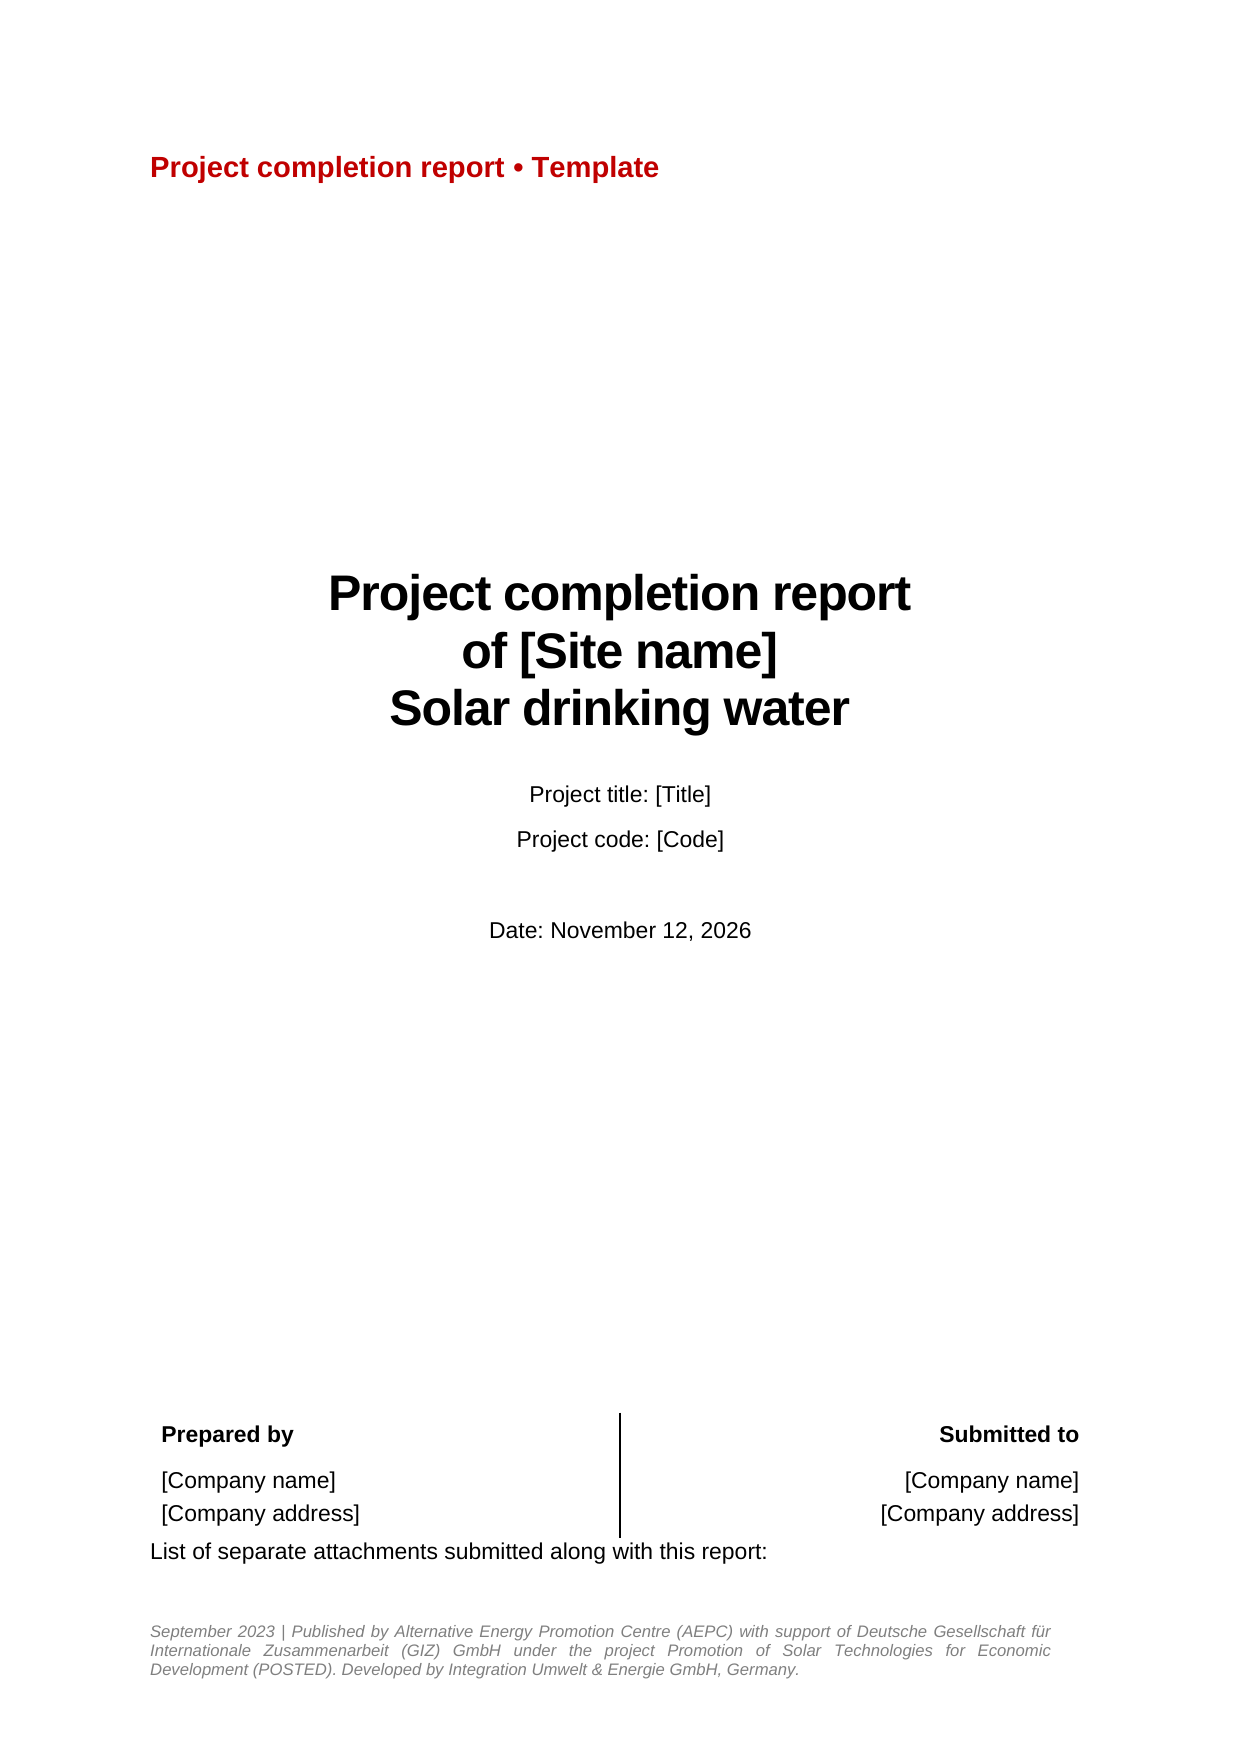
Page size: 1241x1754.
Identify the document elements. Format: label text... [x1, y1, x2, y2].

table_cell [Company name] [Company address] [621, 1459, 1090, 1538]
table_cell [Company name] [Company address] [150, 1459, 619, 1538]
text Project title: [Title] [150, 781, 1090, 808]
text Date: December 22, 2023 [150, 917, 1090, 943]
table_header Prepared by [150, 1413, 619, 1459]
text Project completion report • Template [150, 150, 1090, 183]
text Project code: [Code] [150, 826, 1090, 853]
table_header Submitted to [621, 1413, 1090, 1459]
title Solar drinking water [150, 679, 1090, 736]
title Project completion report [150, 564, 1090, 621]
text List of separate attachments submitted along with this report: [150, 1538, 1090, 1565]
title of [Site name] [150, 621, 1090, 679]
